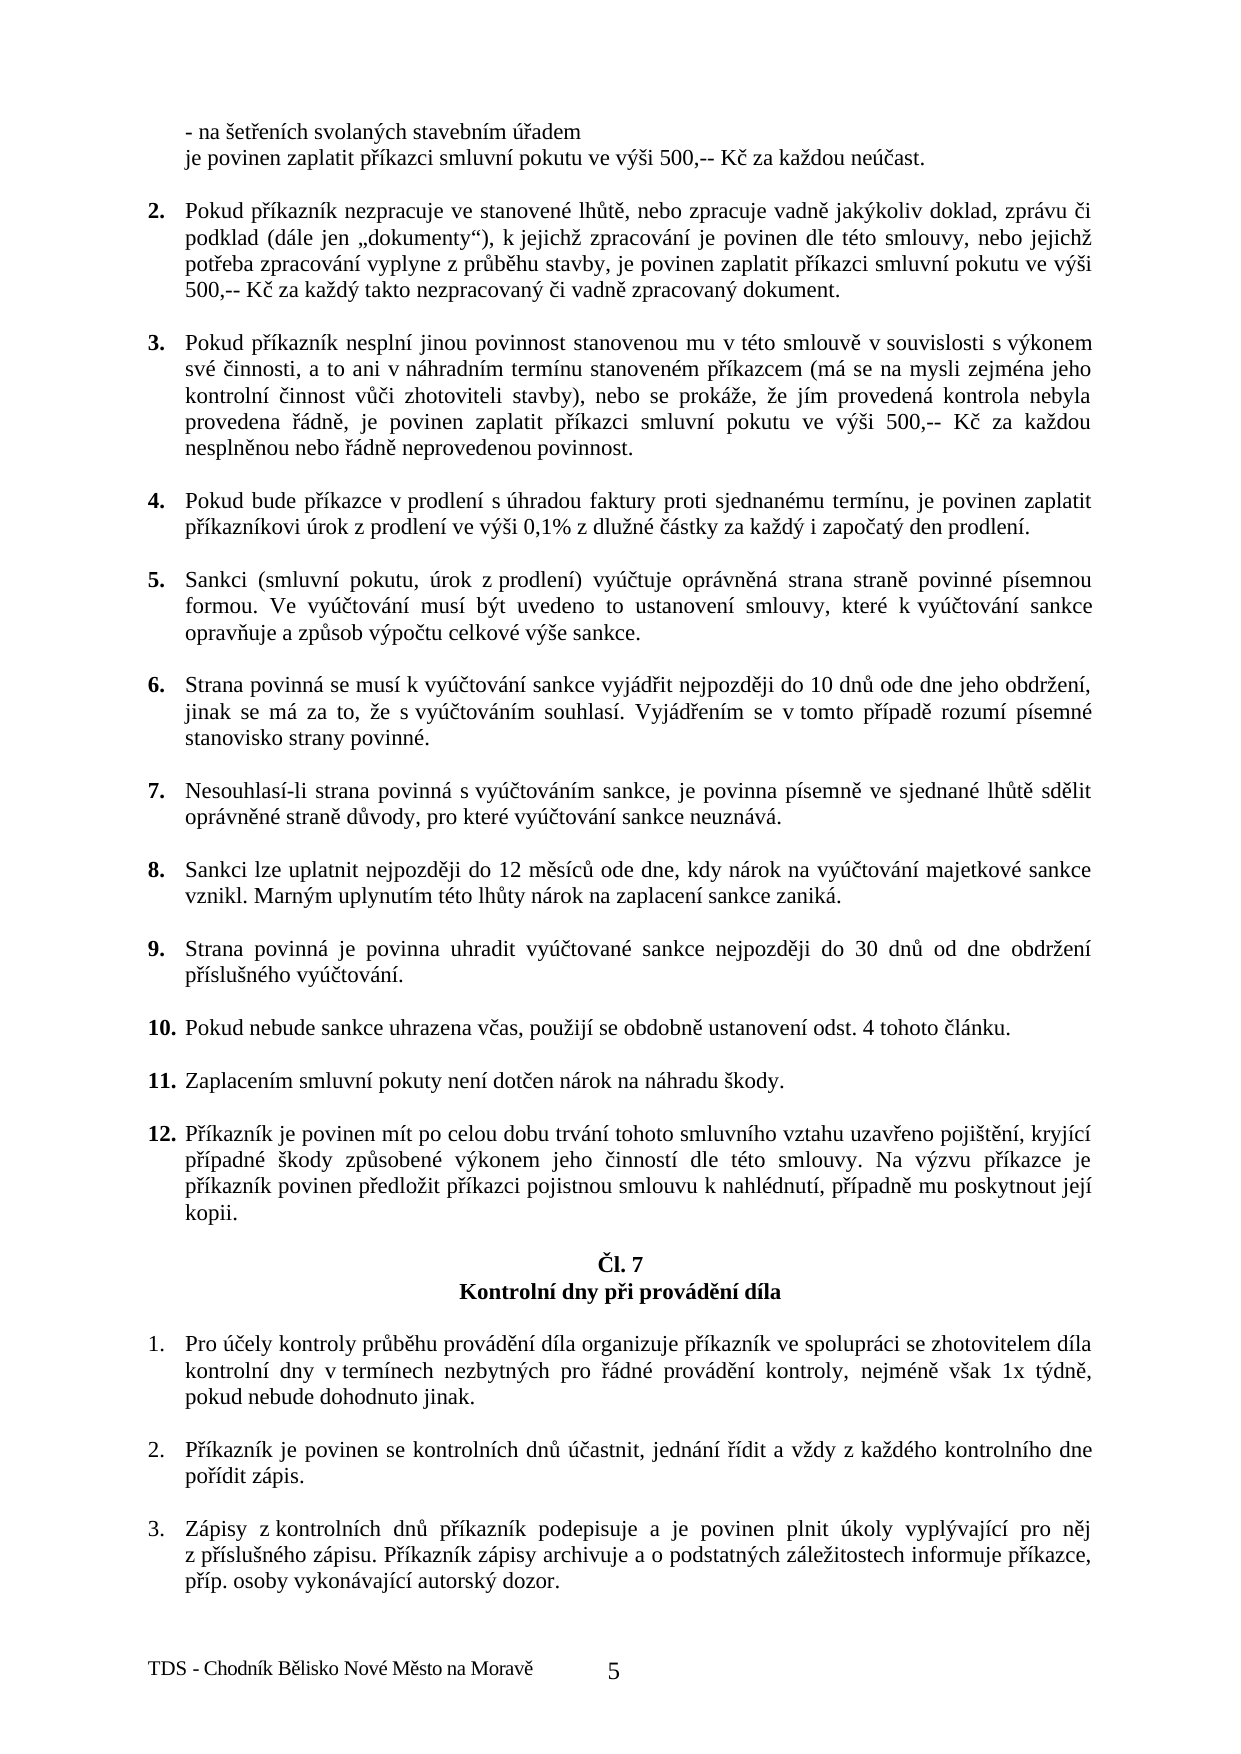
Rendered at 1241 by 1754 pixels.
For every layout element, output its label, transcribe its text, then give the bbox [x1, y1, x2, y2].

text je povinen zaplatit příkazci smluvní pokutu ve výši 500,-- Kč za každou neúčast. [148, 144, 1092, 171]
text - na šetřeních svolaných stavebním úřadem [148, 118, 1092, 144]
list Sankci lze uplatnit nejpozději do 12 měsíců ode dne, kdy nárok na vyúčtování majetkové sankce vznikl. Marným uplynutím této lhůty nárok na zaplacení sankce zaniká. [148, 856, 1092, 909]
list Pokud bude příkazce v prodlení s úhradou faktury proti sjednanému termínu, je povinen zaplatit příkazníkovi úrok z prodlení ve výši 0,1% z dlužné částky za každý i započatý den prodlení. [148, 487, 1092, 540]
list Zápisy z kontrolních dnů příkazník podepisuje a je povinen plnit úkoly vyplývající pro něj z příslušného zápisu. Příkazník zápisy archivuje a o podstatných záležitostech informuje příkazce, příp. osoby vykonávající autorský dozor. [148, 1515, 1092, 1594]
list Příkazník je povinen mít po celou dobu trvání tohoto smluvního vztahu uzavřeno pojištění, kryjící případné škody způsobené výkonem jeho činností dle této smlouvy. Na výzvu příkazce je příkazník povinen předložit příkazci pojistnou smlouvu k nahlédnutí, případně mu poskytnout její kopii. [148, 1119, 1092, 1225]
list Pokud příkazník nezpracuje ve stanovené lhůtě, nebo zpracuje vadně jakýkoliv doklad, zprávu či podklad (dále jen „dokumenty“), k jejichž zpracování je povinen dle této smlouvy, nebo jejichž potřeba zpracování vyplyne z průběhu stavby, je povinen zaplatit příkazci smluvní pokutu ve výši 500,-- Kč za každý takto nezpracovaný či vadně zpracovaný dokument. [148, 197, 1092, 303]
list Pokud nebude sankce uhrazena včas, použijí se obdobně ustanovení odst. 4 tohoto článku. [148, 1014, 1092, 1041]
list Nesouhlasí-li strana povinná s vyúčtováním sankce, je povinna písemně ve sjednané lhůtě sdělit oprávněné straně důvody, pro které vyúčtování sankce neuznává. [148, 777, 1092, 830]
text Čl. 7 [148, 1251, 1092, 1278]
list Zaplacením smluvní pokuty není dotčen nárok na náhradu škody. [148, 1067, 1092, 1093]
list Pokud příkazník nesplní jinou povinnost stanovenou mu v této smlouvě v souvislosti s výkonem své činnosti, a to ani v náhradním termínu stanoveném příkazcem (má se na mysli zejména jeho kontrolní činnost vůči zhotoviteli stavby), nebo se prokáže, že jím provedená kontrola nebyla provedena řádně, je povinen zaplatit příkazci smluvní pokutu ve výši 500,-- Kč za každou nesplněnou nebo řádně neprovedenou povinnost. [148, 329, 1092, 461]
list Pro účely kontroly průběhu provádění díla organizuje příkazník ve spolupráci se zhotovitelem díla kontrolní dny v termínech nezbytných pro řádné provádění kontroly, nejméně však 1x týdně, pokud nebude dohodnuto jinak. [148, 1330, 1092, 1409]
text Kontrolní dny při provádění díla [148, 1278, 1092, 1304]
list Strana povinná je povinna uhradit vyúčtované sankce nejpozději do 30 dnů od dne obdržení příslušného vyúčtování. [148, 935, 1092, 988]
list Příkazník je povinen se kontrolních dnů účastnit, jednání řídit a vždy z každého kontrolního dne pořídit zápis. [148, 1436, 1092, 1488]
list Strana povinná se musí k vyúčtování sankce vyjádřit nejpozději do 10 dnů ode dne jeho obdržení, jinak se má za to, že s vyúčtováním souhlasí. Vyjádřením se v tomto případě rozumí písemné stanovisko strany povinné. [148, 672, 1092, 751]
list Sankci (smluvní pokutu, úrok z prodlení) vyúčtuje oprávněná strana straně povinné písemnou formou. Ve vyúčtování musí být uvedeno to ustanovení smlouvy, které k vyúčtování sankce opravňuje a způsob výpočtu celkové výše sankce. [148, 566, 1092, 645]
